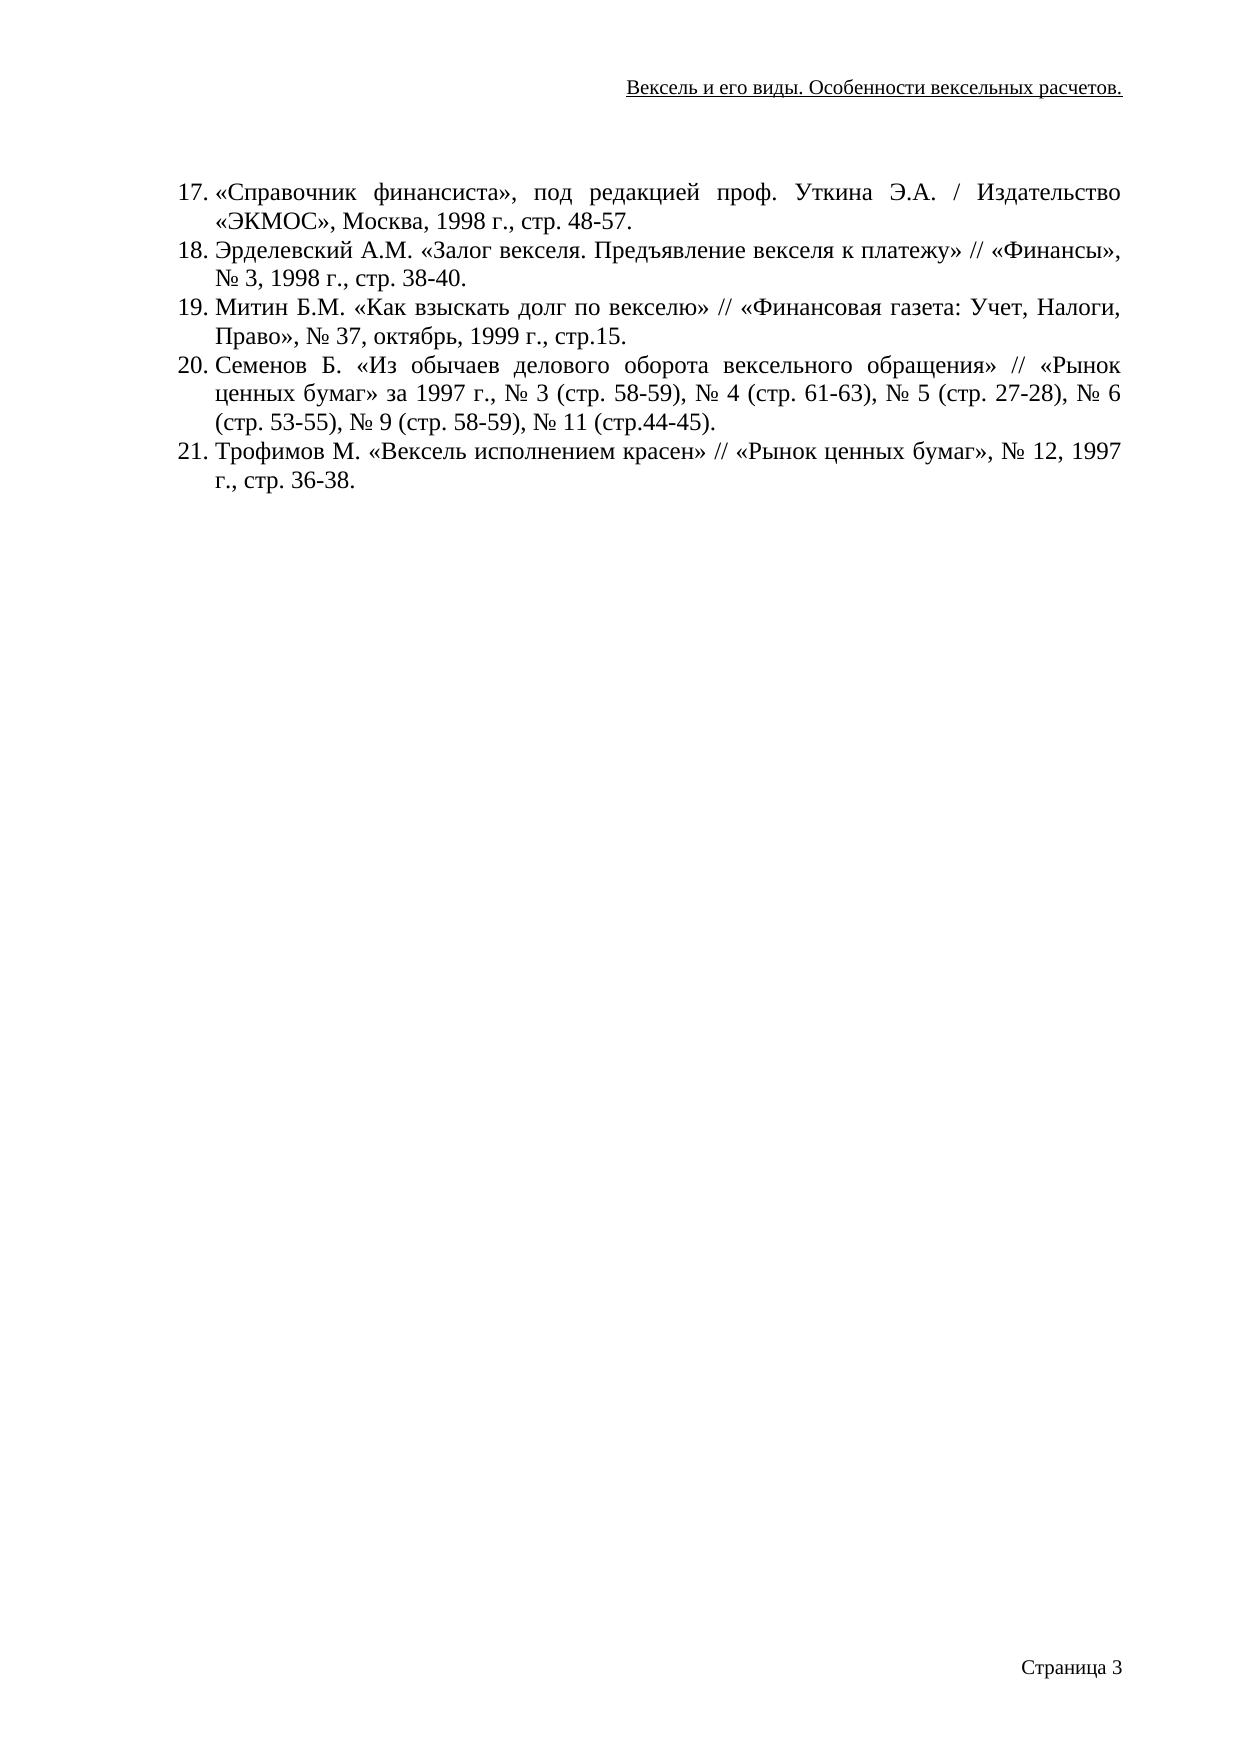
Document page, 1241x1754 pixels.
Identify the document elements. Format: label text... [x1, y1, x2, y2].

list Семенов Б. «Из обычаев делового оборота вексельного обращения» // «Рынок ценных бумаг» за 1997 г., № 3 (стр. 58-59), № 4 (стр. 61-63), № 5 (стр. 27-28), № 6 (стр. 53-55), № 9 (стр. 58-59), № 11 (стр.44-45). [177, 350, 1122, 436]
list Митин Б.М. «Как взыскать долг по векселю» // «Финансовая газета: Учет, Налоги, Право», № 37, октябрь, 1999 г., стр.15. [177, 292, 1122, 350]
list Эрделевский А.М. «Залог векселя. Предъявление векселя к платежу» // «Финансы», № 3, 1998 г., стр. 38-40. [177, 235, 1122, 292]
list Трофимов М. «Вексель исполнением красен» // «Рынок ценных бумаг», № 12, 1997 г., стр. 36-38. [177, 436, 1122, 493]
list «Справочник финансиста», под редакцией проф. Уткина Э.А. / Издательство «ЭКМОС», Москва, 1998 г., стр. 48-57. [177, 177, 1122, 235]
